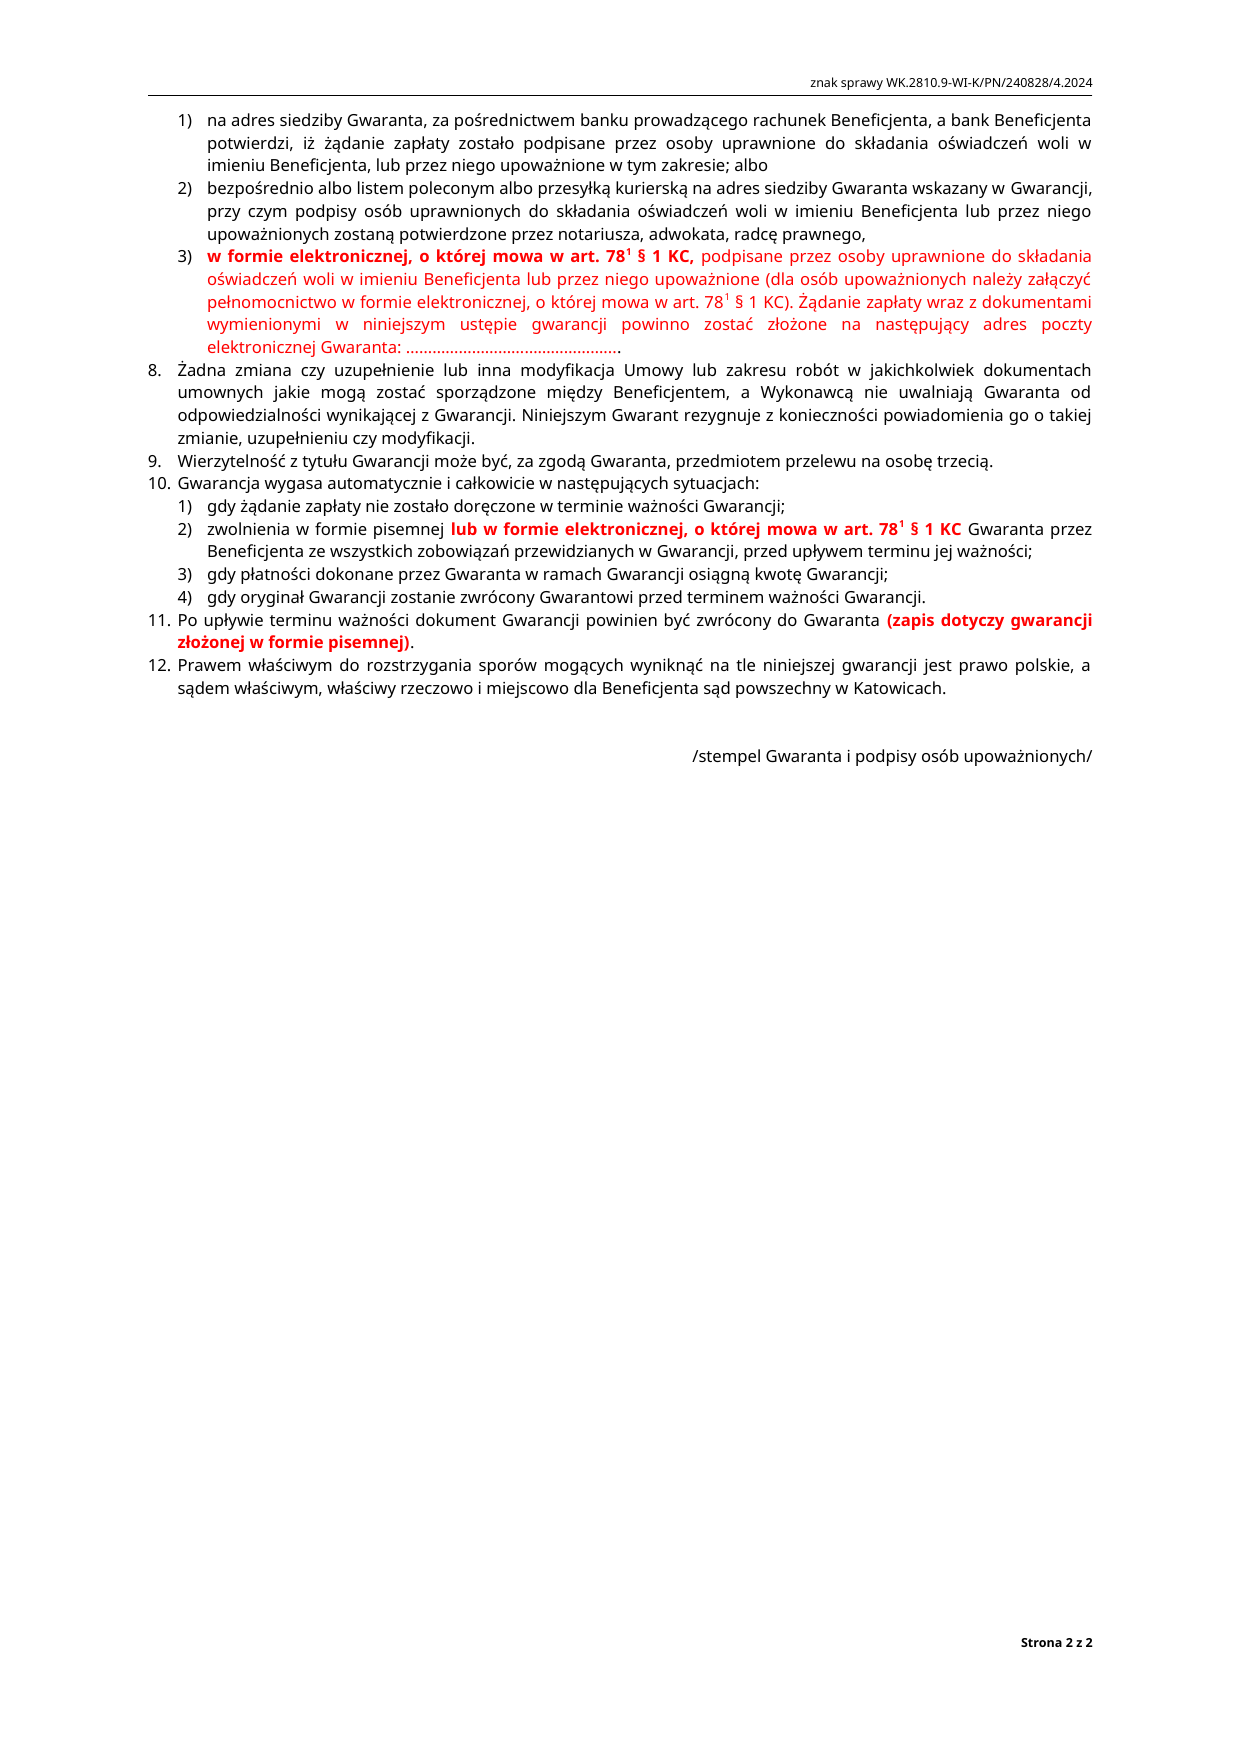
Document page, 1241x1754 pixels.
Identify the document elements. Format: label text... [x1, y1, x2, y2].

text 1) na adres siedziby Gwaranta, za pośrednictwem banku prowadzącego rachunek Beneficjenta, a bank Beneficjenta potwierdzi, iż żądanie zapłaty zostało podpisane przez osoby uprawnione do składania oświadczeń woli w imieniu Beneficjenta, lub przez niego upoważnione w tym zakresie; albo [177, 109, 1092, 177]
text /stempel Gwaranta i podpisy osób upoważnionych/ [148, 744, 1092, 767]
text 1) gdy żądanie zapłaty nie zostało doręczone w terminie ważności Gwarancji; [177, 495, 1092, 517]
text 11. Po upływie terminu ważności dokument Gwarancji powinien być zwrócony do Gwaranta (zapis dotyczy gwarancji złożonej w formie pisemnej). [148, 608, 1092, 654]
text 2) bezpośrednio albo listem poleconym albo przesyłką kurierską na adres siedziby Gwaranta wskazany w Gwarancji, przy czym podpisy osób uprawnionych do składania oświadczeń woli w imieniu Beneficjenta lub przez niego upoważnionych zostaną potwierdzone przez notariusza, adwokata, radcę prawnego, [177, 177, 1092, 245]
text 9. Wierzytelność z tytułu Gwarancji może być, za zgodą Gwaranta, przedmiotem przelewu na osobę trzecią. [148, 449, 1092, 472]
text 3) gdy płatności dokonane przez Gwaranta w ramach Gwarancji osiągną kwotę Gwarancji; [177, 563, 1092, 586]
text 8. Żadna zmiana czy uzupełnienie lub inna modyfikacja Umowy lub zakresu robót w jakichkolwiek dokumentach umownych jakie mogą zostać sporządzone między Beneficjentem, a Wykonawcą nie uwalniają Gwaranta od odpowiedzialności wynikającej z Gwarancji. Niniejszym Gwarant rezygnuje z konieczności powiadomienia go o takiej zmianie, uzupełnieniu czy modyfikacji. [148, 358, 1092, 449]
text 10. Gwarancja wygasa automatycznie i całkowicie w następujących sytuacjach: [148, 472, 1092, 495]
text 3) w formie elektronicznej, o której mowa w art. 781 § 1 KC, podpisane przez osoby uprawnione do składania oświadczeń woli w imieniu Beneficjenta lub przez niego upoważnione (dla osób upoważnionych należy załączyć pełnomocnictwo w formie elektronicznej, o której mowa w art. 781 § 1 KC). Żądanie zapłaty wraz z dokumentami wymienionymi w niniejszym ustępie gwarancji powinno zostać złożone na następujący adres poczty elektronicznej Gwaranta: ……………………………………….... [177, 245, 1092, 358]
text 4) gdy oryginał Gwarancji zostanie zwrócony Gwarantowi przed terminem ważności Gwarancji. [177, 586, 1092, 608]
text 2) zwolnienia w formie pisemnej lub w formie elektronicznej, o której mowa w art. 781 § 1 KC Gwaranta przez Beneficjenta ze wszystkich zobowiązań przewidzianych w Gwarancji, przed upływem terminu jej ważności; [177, 517, 1092, 563]
text 12. Prawem właściwym do rozstrzygania sporów mogących wyniknąć na tle niniejszej gwarancji jest prawo polskie, a sądem właściwym, właściwy rzeczowo i miejscowo dla Beneficjenta sąd powszechny w Katowicach. [148, 654, 1092, 699]
